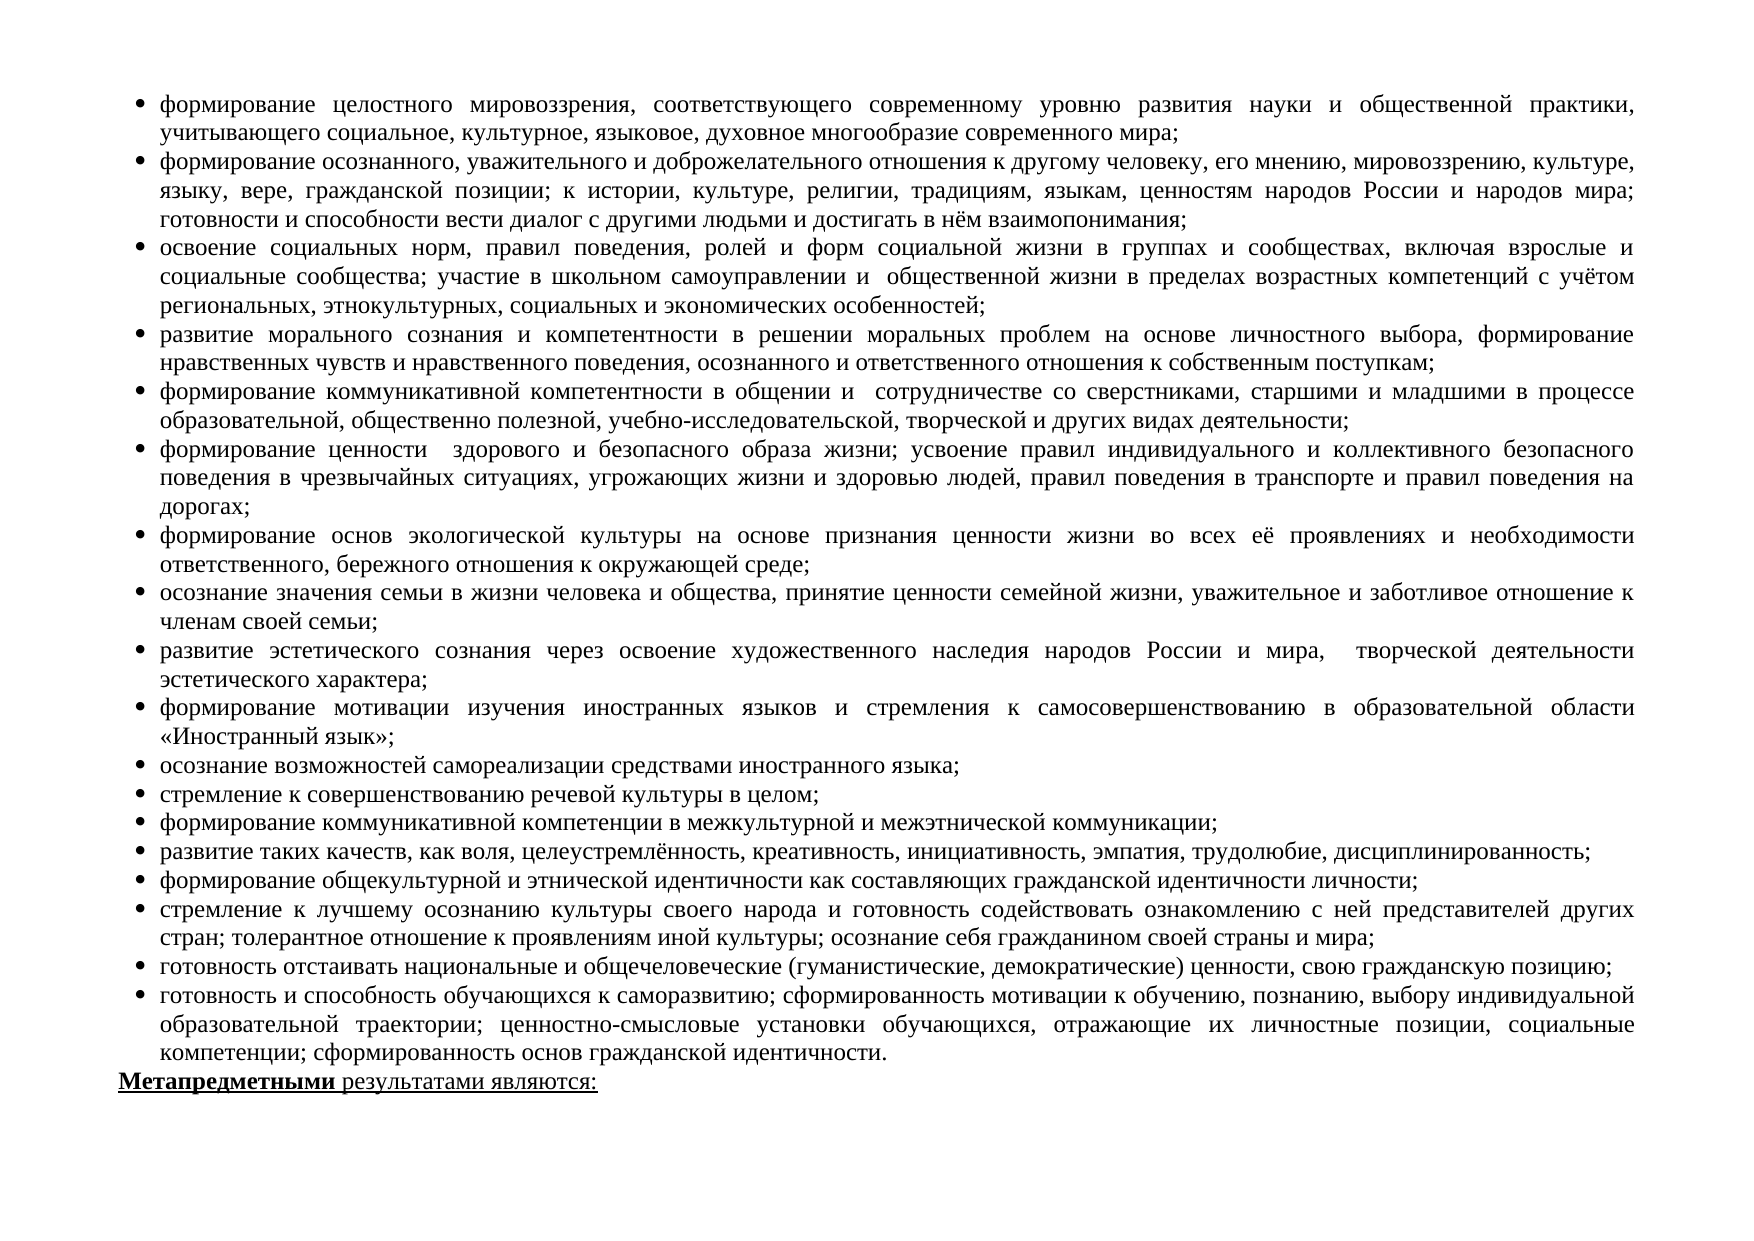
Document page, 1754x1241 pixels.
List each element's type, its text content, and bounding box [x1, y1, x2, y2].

list формирование коммуникативной компетенции в межкультурной и межэтнической коммуникации; [136, 807, 1636, 836]
list развитие эстетического сознания через освоение художественного наследия народов России и мира, творческой деятельности эстетического характера; [136, 635, 1636, 692]
list формирование осознанного, уважительного и доброжелательного отношения к другому человеку, его мнению, мировоззрению, культуре, языку, вере, гражданской позиции; к истории, культуре, религии, традициям, языкам, ценностям народов России и народов мира; готовности и способности вести диалог с другими людьми и достигать в нём взаимопонимания; [136, 146, 1636, 232]
list освоение социальных норм, правил поведения, ролей и форм социальной жизни в группах и сообществах, включая взрослые и социальные сообщества; участие в школьном самоуправлении и общественной жизни в пределах возрастных компетенций с учётом региональных, этнокультурных, социальных и экономических особенностей; [136, 232, 1636, 319]
list стремление к лучшему осознанию культуры своего народа и готовность содействовать ознакомлению с ней представителей других стран; толерантное отношение к проявлениям иной культуры; осознание себя гражданином своей страны и мира; [136, 894, 1636, 951]
text Метапредметными результатами являются: [118, 1066, 1636, 1095]
list осознание возможностей самореализации средствами иностранного языка; [136, 750, 1636, 779]
list формирование ценности здорового и безопасного образа жизни; усвоение правил индивидуального и коллективного безопасного поведения в чрезвычайных ситуациях, угрожающих жизни и здоровью людей, правил поведения в транспорте и правил поведения на дорогах; [136, 434, 1636, 520]
list формирование общекультурной и этнической идентичности как составляющих гражданской идентичности личности; [136, 865, 1636, 894]
list формирование целостного мировоззрения, соответствующего современному уровню развития науки и общественной практики, учитывающего социальное, культурное, языковое, духовное многообразие современного мира; [136, 89, 1636, 146]
list развитие таких качеств, как воля, целеустремлённость, креативность, инициативность, эмпатия, трудолюбие, дисциплинированность; [136, 836, 1636, 865]
list стремление к совершенствованию речевой культуры в целом; [136, 779, 1636, 807]
list формирование коммуникативной компетентности в общении и сотрудничестве со сверстниками, старшими и младшими в процессе образовательной, общественно полезной, учебно-исследовательской, творческой и других видах деятельности; [136, 376, 1636, 434]
list развитие морального сознания и компетентности в решении моральных проблем на основе личностного выбора, формирование нравственных чувств и нравственного поведения, осознанного и ответственного отношения к собственным поступкам; [136, 319, 1636, 376]
list готовность отстаивать национальные и общечеловеческие (гуманистические, демократические) ценности, свою гражданскую позицию; [136, 951, 1636, 980]
list формирование мотивации изучения иностранных языков и стремления к самосовершенствованию в образовательной области «Иностранный язык»; [136, 692, 1636, 750]
list готовность и способность обучающихся к саморазвитию; сформированность мотивации к обучению, познанию, выбору индивидуальной образовательной траектории; ценностно-смысловые установки обучающихся, отражающие их личностные позиции, социальные компетенции; сформированность основ гражданской идентичности. [136, 980, 1636, 1066]
list формирование основ экологической культуры на основе признания ценности жизни во всех её проявлениях и необходимости ответственного, бережного отношения к окружающей среде; [136, 520, 1636, 577]
list осознание значения семьи в жизни человека и общества, принятие ценности семейной жизни, уважительное и заботливое отношение к членам своей семьи; [136, 577, 1636, 635]
